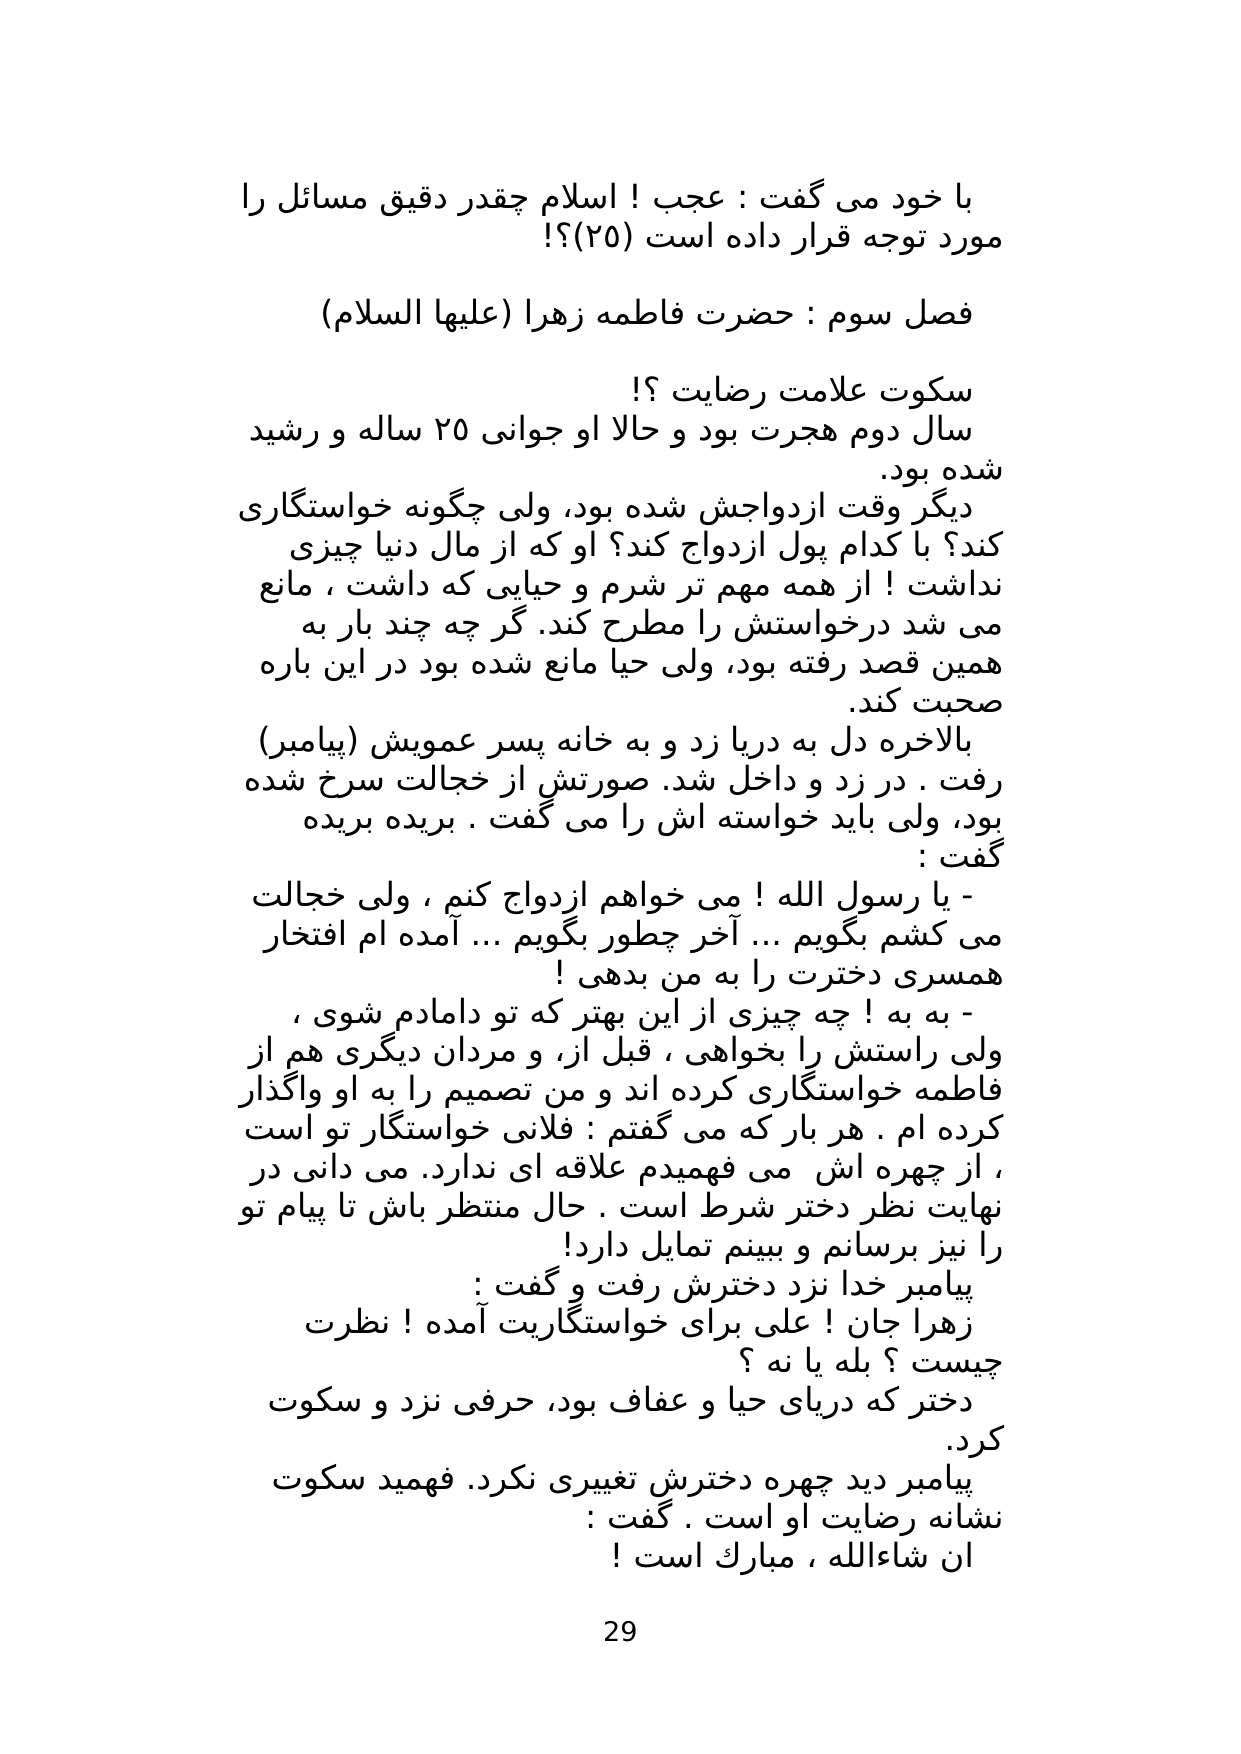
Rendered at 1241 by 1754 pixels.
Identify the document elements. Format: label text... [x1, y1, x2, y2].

text با خود مى گفت : عجب ! اسلام چقدر دقيق مسائل را مورد توجه قرار داده است (٢٥)؟! [236, 177, 1004, 255]
text پيامبر ديد چهره دخترش تغييرى نكرد. فهميد سكوت نشانه رضايت او است . گفت : [236, 1458, 1004, 1536]
text پيامبر خدا نزد دخترش رفت و گفت : [236, 1264, 1004, 1303]
text سال دوم هجرت بود و حالا او جوانى ٢٥ ساله و رشيد شده بود. [236, 409, 1004, 487]
text ان شاءالله ، مبارك است ! [236, 1536, 1004, 1575]
text - به به ! چه چيزى از اين بهتر كه تو دامادم شوى ، ولى راستش را بخواهى ، قبل از، و مردان ديگرى هم از فاطمه خواستگارى كرده اند و من تصميم را به او واگذار كرده ام . هر بار كه مى گفتم : فلانى خواستگار تو است ، از چهره اش ‍ مى فهميدم علاقه اى ندارد. مى دانى در نهايت نظر دختر شرط است . حال منتظر باش تا پيام تو را نيز برسانم و ببينم تمايل دارد! [236, 992, 1004, 1264]
text بالاخره دل به دريا زد و به خانه پسر عمويش (پيامبر) رفت . در زد و داخل شد. صورتش از خجالت سرخ شده بود، ولى بايد خواسته اش را مى گفت . بريده بريده گفت : [236, 720, 1004, 876]
text - يا رسول الله ! مى خواهم ازدواج كنم ، ولى خجالت مى كشم بگويم ... آخر چطور بگويم ... آمده ام افتخار همسرى دخترت را به من بدهى ! [236, 876, 1004, 992]
text ديگر وقت ازدواجش شده بود، ولى چگونه خواستگارى كند؟ با كدام پول ازدواج كند؟ او كه از مال دنيا چيزى نداشت ! از همه مهم تر شرم و حيايى كه داشت ، مانع مى شد درخواستش را مطرح كند. گر چه چند بار به همين قصد رفته بود، ولى حيا مانع شده بود در اين باره صحبت كند. [236, 487, 1004, 720]
text سكوت علامت رضايت ؟! [236, 370, 1004, 409]
text دختر كه درياى حيا و عفاف بود، حرفى نزد و سكوت كرد. [236, 1381, 1004, 1458]
text فصل سوم : حضرت فاطمه زهرا (عليها السلام) [236, 293, 1004, 332]
text زهرا جان ! على براى خواستگاريت آمده ! نظرت چيست ؟ بله يا نه ؟ [236, 1303, 1004, 1381]
